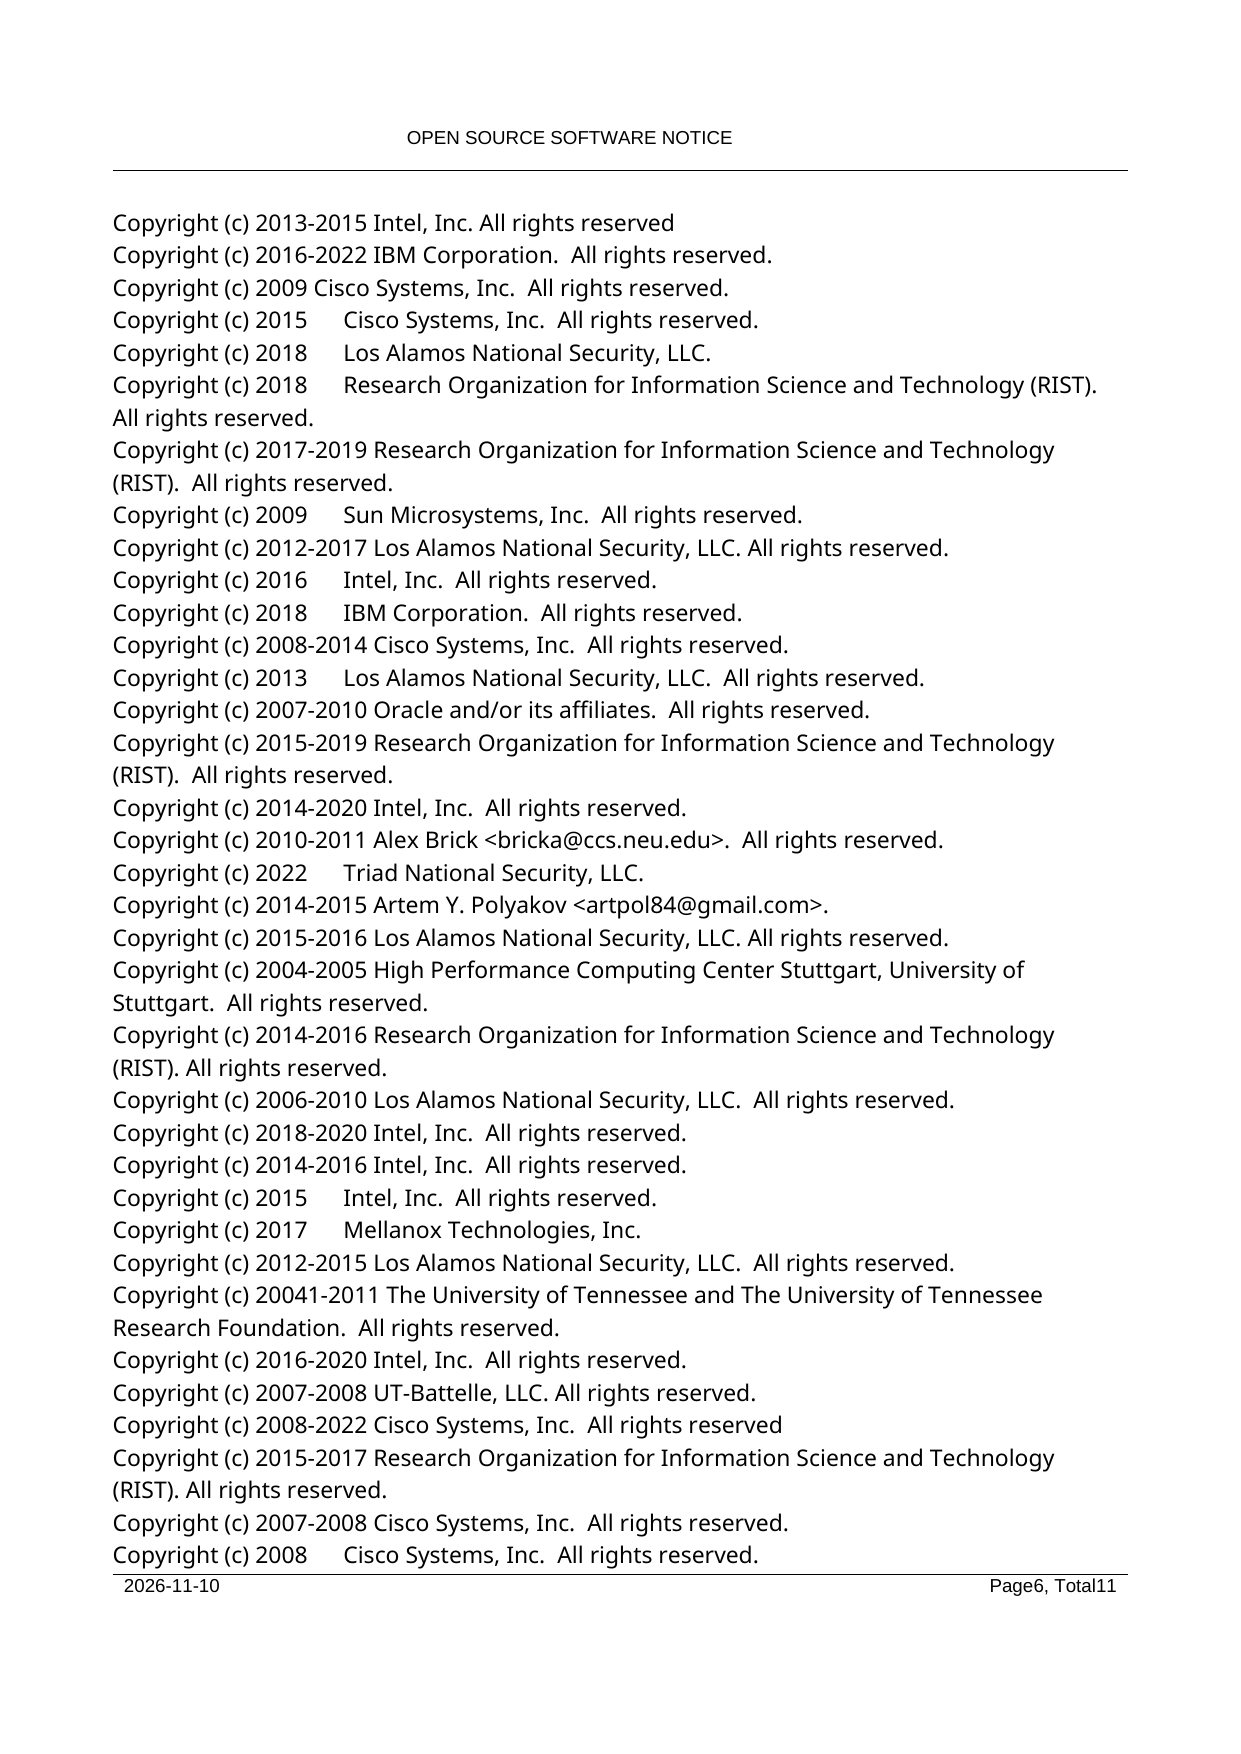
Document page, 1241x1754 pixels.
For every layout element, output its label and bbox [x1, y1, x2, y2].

text [112, 206, 1128, 1571]
